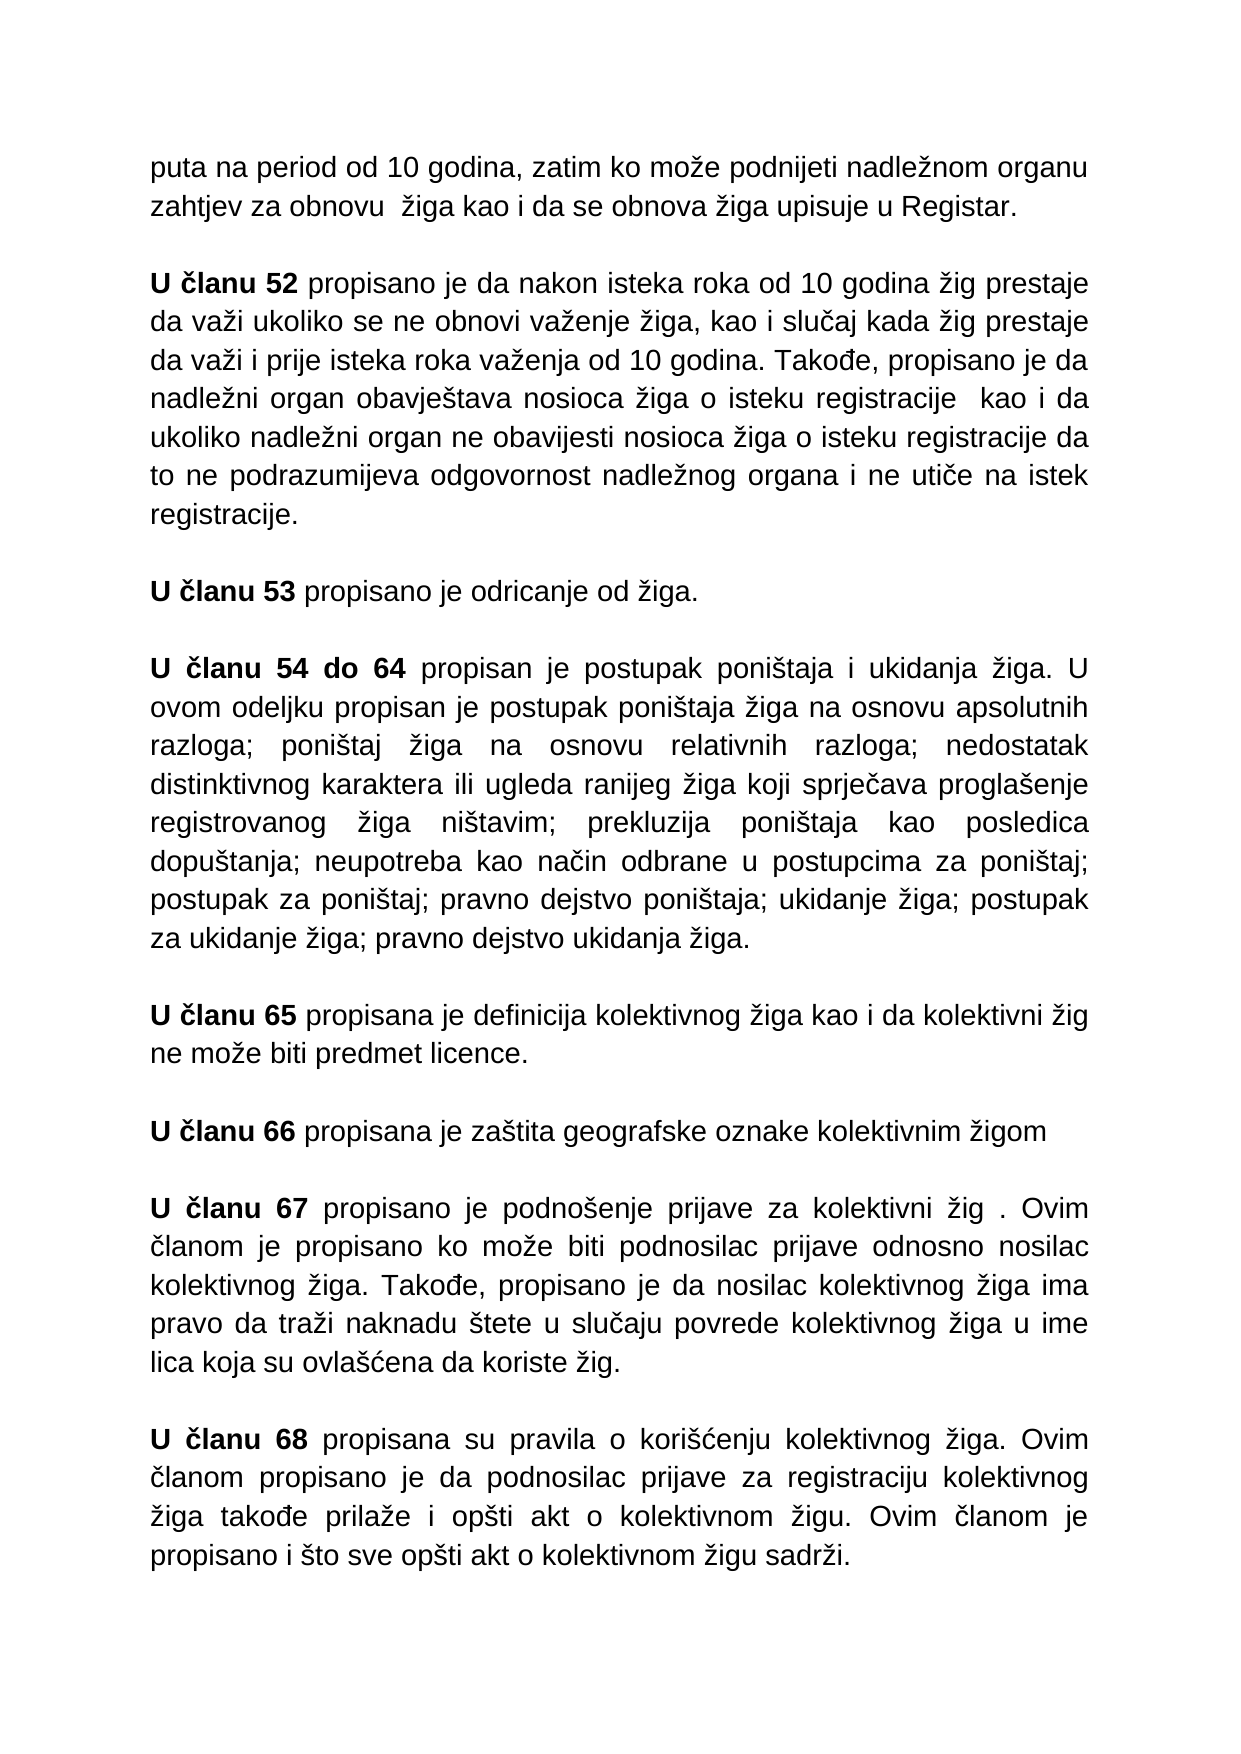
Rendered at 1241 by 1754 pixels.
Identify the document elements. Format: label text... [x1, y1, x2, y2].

text U članu 65 propisana je definicija kolektivnog žiga kao i da kolektivni žig ne može biti predmet licence. [150, 998, 1090, 1070]
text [150, 150, 1090, 222]
text U članu 53 propisano je odricanje od žiga. [150, 574, 1090, 607]
text U članu 66 propisana je zaštita geografske oznake kolektivnim žigom [150, 1113, 1090, 1147]
text U članu 52 propisano je da nakon isteka roka od 10 godina žig prestaje da važi ukoliko se ne obnovi važenje žiga, kao i slučaj kada žig prestaje da važi i prije isteka roka važenja od 10 godina. Takođe, propisano je da nadležni organ obavještava nosioca žiga o isteku registracije kao i da ukoliko nadležni organ ne obavijesti nosioca žiga o isteku registracije da to ne podrazumijeva odgovornost nadležnog organa i ne utiče na istek registracije. [150, 266, 1090, 530]
text U članu 68 propisana su pravila o korišćenju kolektivnog žiga. Ovim članom propisano je da podnosilac prijave za registraciju kolektivnog žiga takođe prilaže i opšti akt o kolektivnom žigu. Ovim članom je propisano i što sve opšti akt o kolektivnom žigu sadrži. [150, 1422, 1090, 1571]
text U članu 54 do 64 propisan je postupak poništaja i ukidanja žiga. U ovom odeljku propisan je postupak poništaja žiga na osnovu apsolutnih razloga; poništaj žiga na osnovu relativnih razloga; nedostatak distinktivnog karaktera ili ugleda ranijeg žiga koji sprječava proglašenje registrovanog žiga ništavim; prekluzija poništaja kao posledica dopuštanja; neupotreba kao način odbrane u postupcima za poništaj; postupak za poništaj; pravno dejstvo poništaja; ukidanje žiga; postupak za ukidanje žiga; pravno dejstvo ukidanja žiga. [150, 651, 1090, 954]
text U članu 67 propisano je podnošenje prijave za kolektivni žig . Ovim članom je propisano ko može biti podnosilac prijave odnosno nosilac kolektivnog žiga. Takođe, propisano je da nosilac kolektivnog žiga ima pravo da traži naknadu štete u slučaju povrede kolektivnog žiga u ime lica koja su ovlašćena da koriste žig. [150, 1191, 1090, 1378]
